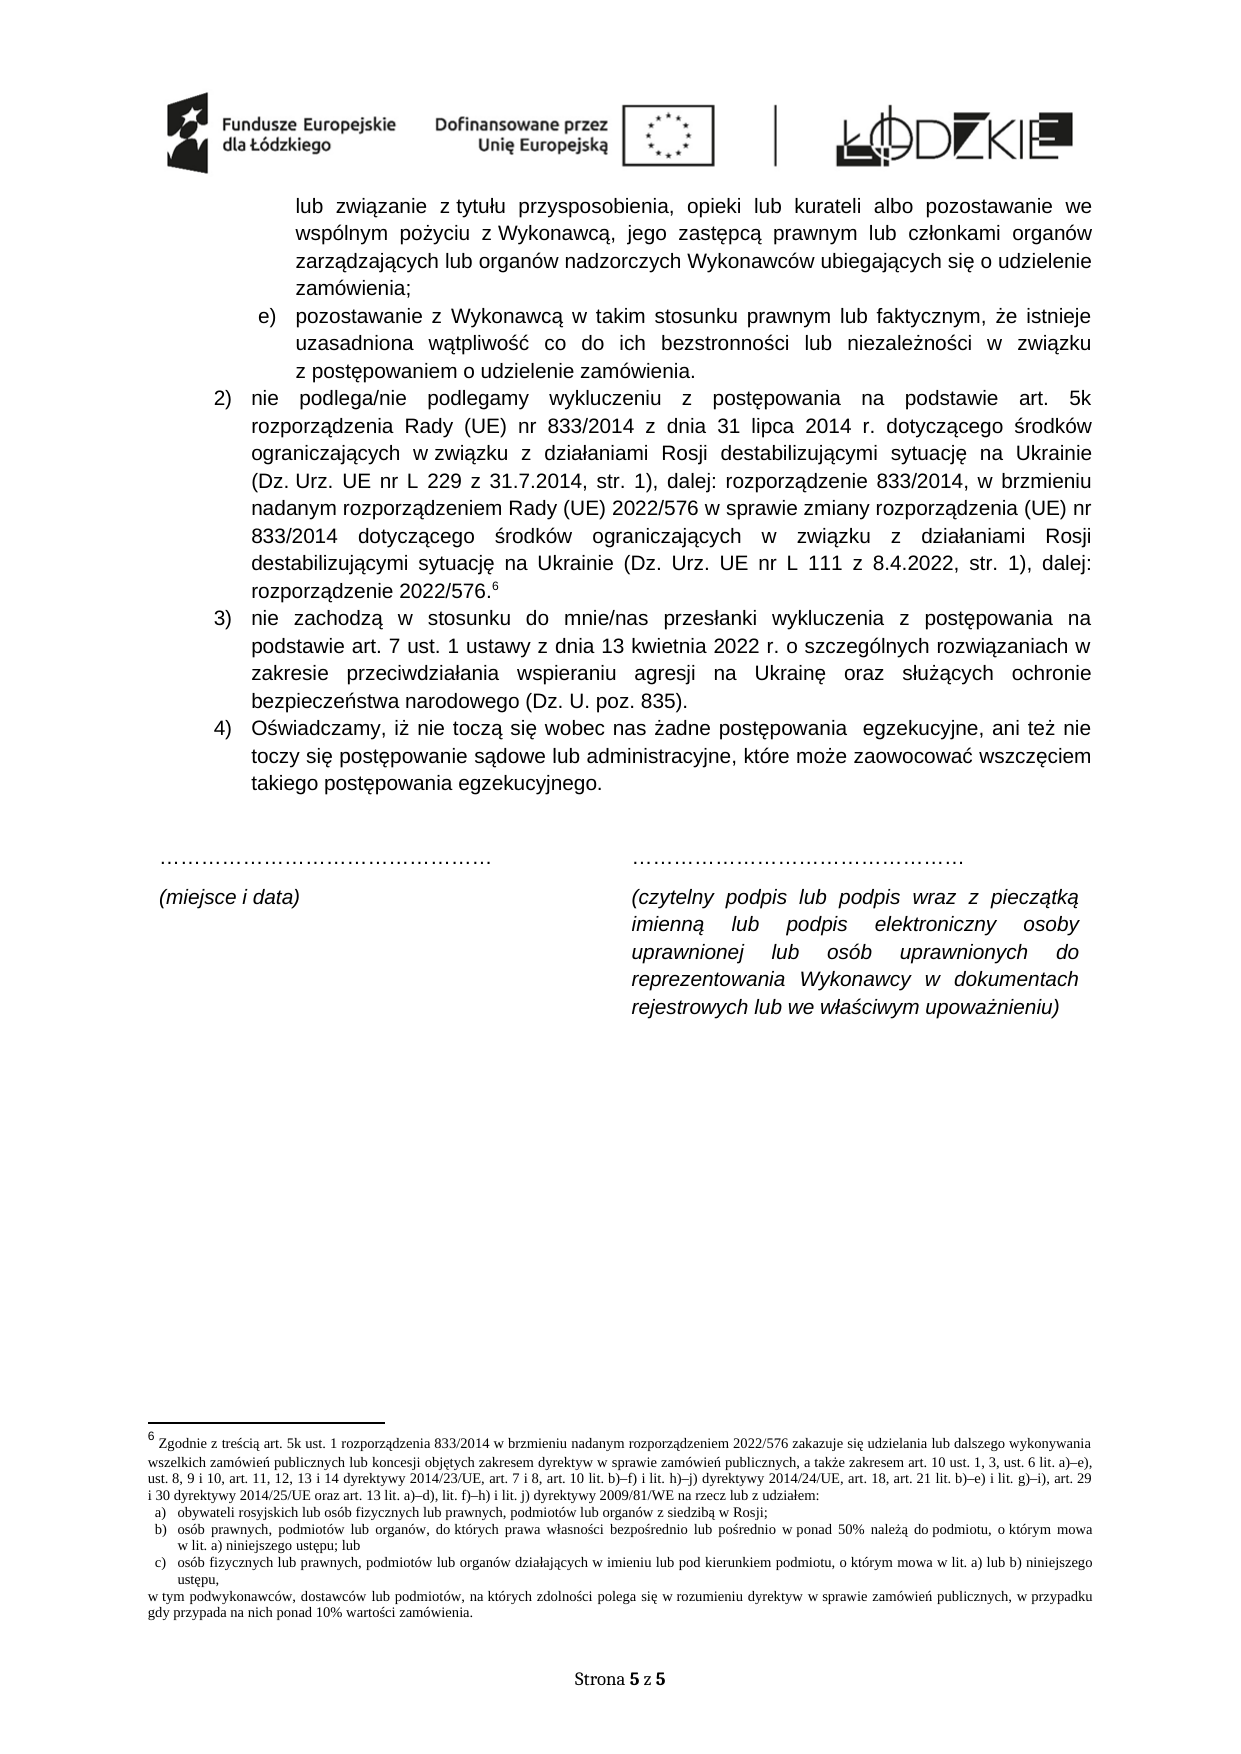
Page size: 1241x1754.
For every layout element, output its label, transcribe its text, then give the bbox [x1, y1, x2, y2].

table_cell (czytelny podpis lub podpis wraz z pieczątką imienną lub podpis elektroniczny osoby uprawnionej lub osób uprawnionych do reprezentowania Wykonawcy w dokumentach rejestrowych lub we właściwym upoważnieniu) [620, 879, 1093, 1028]
table_cell (miejsce i data) [148, 879, 620, 1028]
table_header ………………………………………… [620, 839, 1093, 878]
list nie zachodzą w stosunku do mnie/nas przesłanki wykluczenia z postępowania na podstawie art. 7 ust. 1 ustawy z dnia 13 kwietnia 2022 r. o szczególnych rozwiązaniach w zakresie przeciwdziałania wspieraniu agresji na Ukrainę oraz służących ochronie bezpieczeństwa narodowego (Dz. U. poz. 835). [213, 606, 1093, 712]
list Oświadczamy, iż nie toczą się wobec nas żadne postępowania egzekucyjne, ani też nie toczy się postępowanie sądowe lub administracyjne, które może zaowocować wszczęciem takiego postępowania egzekucyjnego. [213, 716, 1093, 795]
list pozostawanie z Wykonawcą w takim stosunku prawnym lub faktycznym, że istnieje uzasadniona wątpliwość co do ich bezstronności lub niezależności w związku z postępowaniem o udzielenie zamówienia. [258, 303, 1093, 382]
picture [147, 72, 1093, 194]
list nie podlega/nie podlegamy wykluczeniu z postępowania na podstawie art. 5k rozporządzenia Rady (UE) nr 833/2014 z dnia 31 lipca 2014 r. dotyczącego środków ograniczających w związku z działaniami Rosji destabilizującymi sytuację na Ukrainie (Dz. Urz. UE nr L 229 z 31.7.2014, str. 1), dalej: rozporządzenie 833/2014, w brzmieniu nadanym rozporządzeniem Rady (UE) 2022/576 w sprawie zmiany rozporządzenia (UE) nr 833/2014 dotyczącego środków ograniczających w związku z działaniami Rosji destabilizującymi sytuację na Ukrainie (Dz. Urz. UE nr L 111 z 8.4.2022, str. 1), dalej: rozporządzenie 2022/576. [213, 386, 1093, 602]
table_header ………………………………………… [148, 839, 620, 878]
